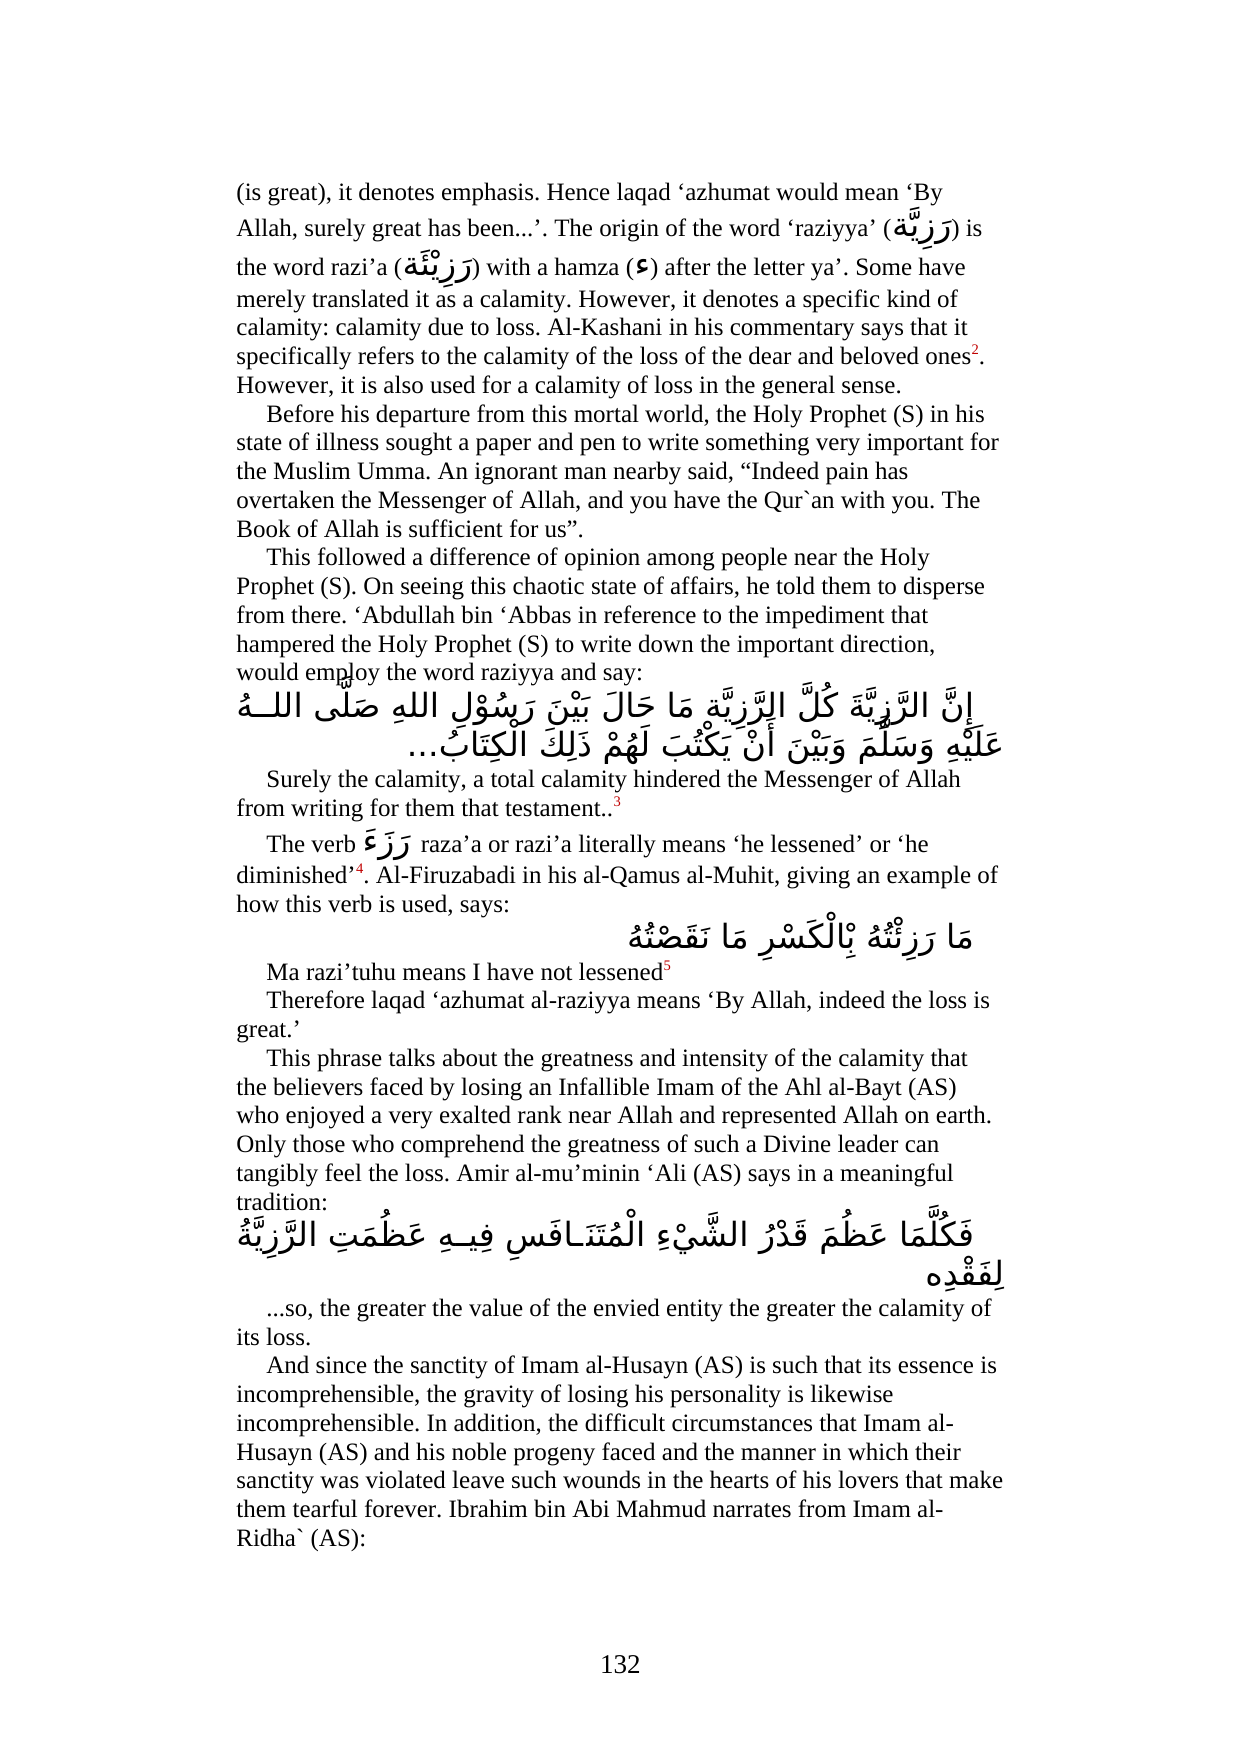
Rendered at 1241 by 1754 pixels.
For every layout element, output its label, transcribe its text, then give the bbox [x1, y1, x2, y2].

text Surely the calamity, a total calamity hindered the Messenger of Allah from writing for them that testament..3 [236, 764, 1004, 821]
text And since the sanctity of Imam al-Husayn (AS) is such that its essence is incomprehensible, the gravity of losing his personality is likewise incomprehensible. In addition, the difficult circumstances that Imam al-Husayn (AS) and his noble progeny faced and the manner in which their sanctity was violated leave such wounds in the hearts of his lovers that make them tearful forever. Ibrahim bin Abi Mahmud narrates from Imam al-Ridha` (AS): [236, 1351, 1004, 1552]
text ...so, the greater the value of the envied entity the greater the calamity of its loss. [236, 1293, 1004, 1351]
text This followed a difference of opinion among people near the Holy Prophet (S). On seeing this chaotic state of affairs, he told them to disperse from there. ‘Abdullah bin ‘Abbas in reference to the impediment that hampered the Holy Prophet (S) to write down the important direction, would employ the word raziyya and say: [236, 542, 1004, 686]
text Therefore laqad ‘azhumat al-raziyya means ‘By Allah, indeed the loss is great.’ [236, 985, 1004, 1043]
text Before his departure from this mortal world, the Holy Prophet (S) in his state of illness sought a paper and pen to write something very important for the Muslim Umma. An ignorant man nearby said, “Indeed pain has overtaken the Messenger of Allah, and you have the Qur`an with you. The Book of Allah is sufficient for us”. [236, 399, 1004, 542]
text The verb رَزَءَ raza’a or razi’a literally means ‘he lessened’ or ‘he diminished’4. Al-Firuzabadi in his al-Qamus al-Muhit, giving an example of how this verb is used, says: [236, 821, 1004, 918]
text Ma razi’tuhu means I have not lessened5 [236, 957, 1004, 985]
text This phrase talks about the greatness and intensity of the calamity that the believers faced by losing an Infallible Imam of the Ahl al-Bayt (AS) who enjoyed a very exalted rank near Allah and represented Allah on earth. Only those who comprehend the greatness of such a Divine leader can tangibly feel the loss. Amir al-mu’minin ‘Ali (AS) says in a meaningful tradition: [236, 1043, 1004, 1215]
text مَا رَزِئْتُهُ بِْالْكَسْرِ مَا نَقَصْتُهُ [236, 918, 1004, 957]
text فَكُلَّمَا عَظُمَ قَدْرُ الشَّيْ‏ءِ الْمُتَنَافَسِ فِيهِ عَظُمَتِ الرَّزِيَّةُ لِفَقْدِه [236, 1215, 1004, 1293]
text إِنَّ الرَّزِيَّةَ كُلَّ الرَّزِيَّة مَا حَالَ بَيْنَ رَسُوْلِ اللهِ صَلَّى اللهُ عَلَيْهِ وَسَلَّمَ وَبَيْنَ أَنْ يَكْتُبَ لَهُمْ ذَلِكَ الْكِتَابُ... [236, 686, 1004, 764]
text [236, 177, 1004, 399]
